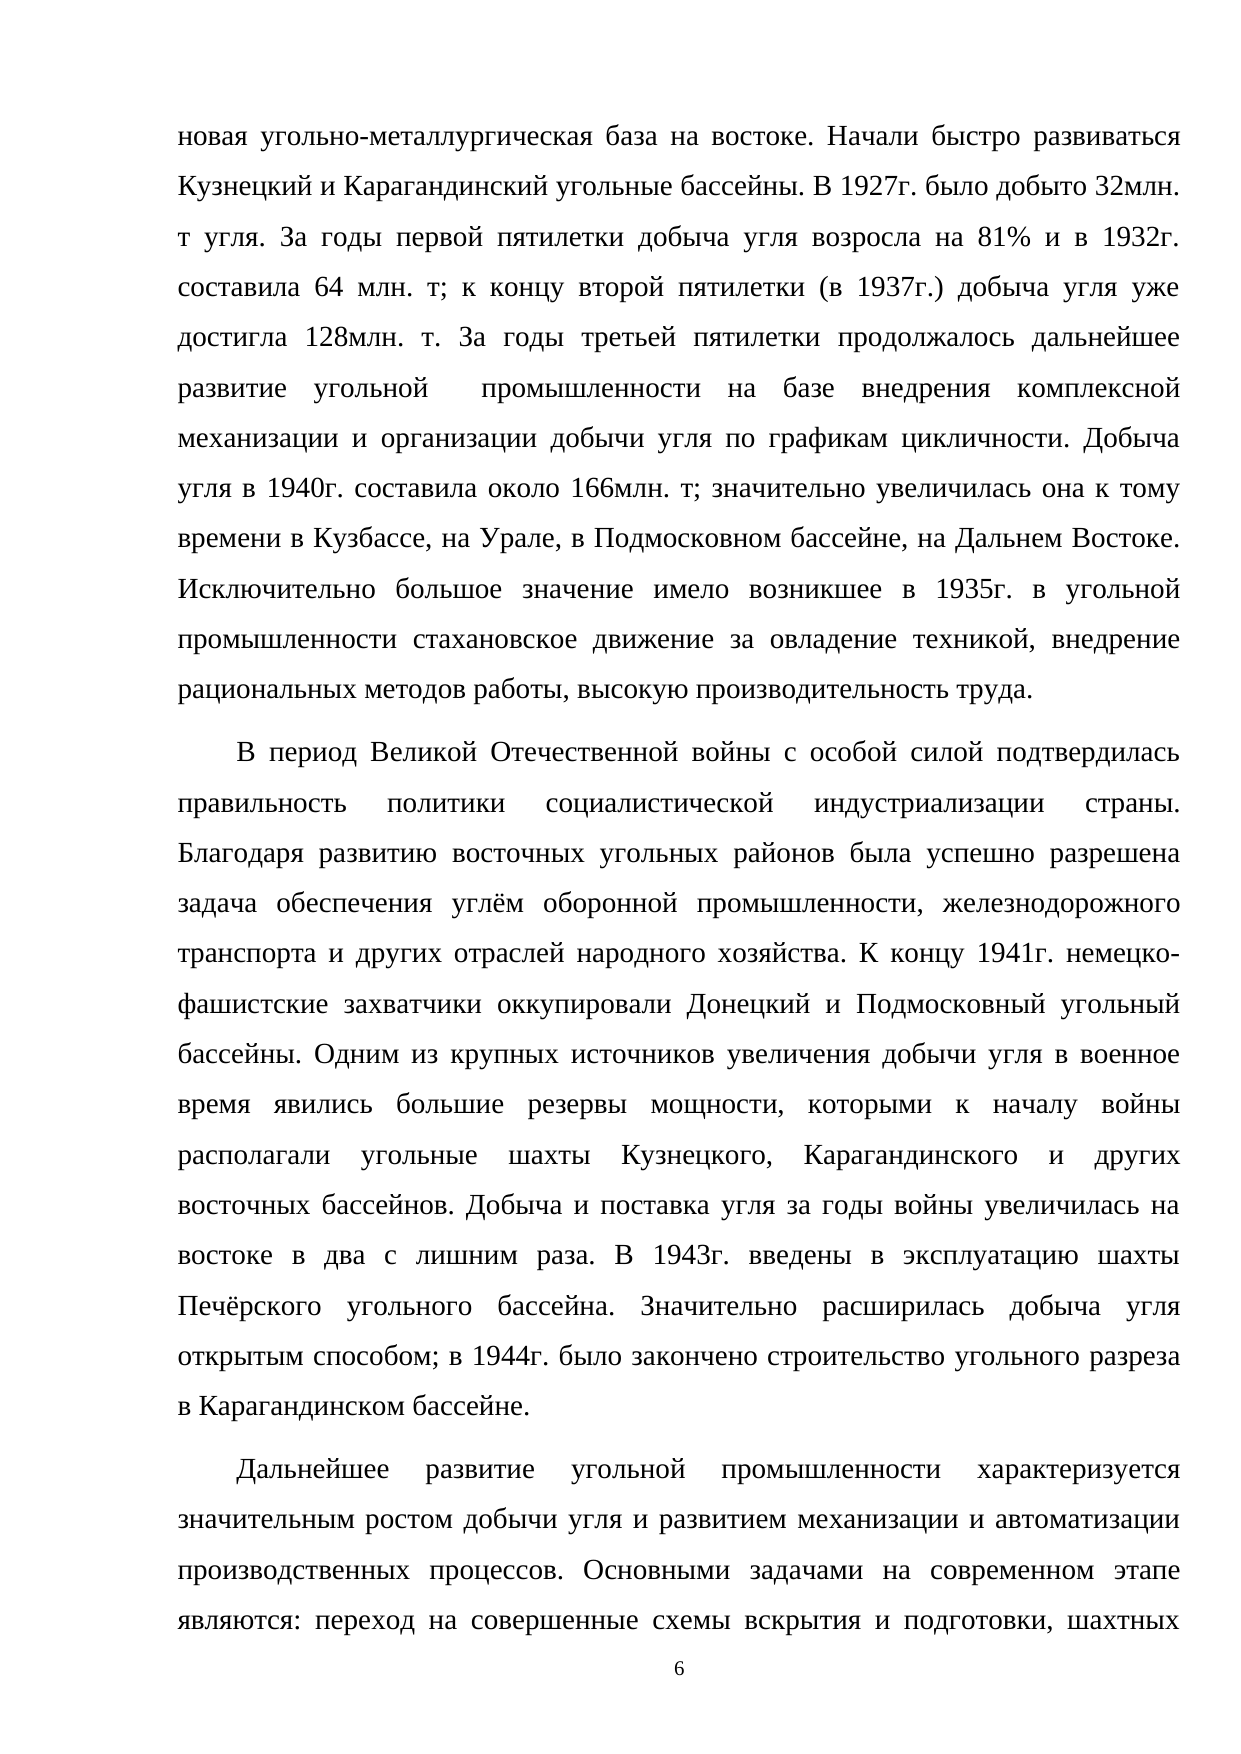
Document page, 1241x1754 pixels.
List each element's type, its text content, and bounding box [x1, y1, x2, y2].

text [177, 1451, 1181, 1636]
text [177, 118, 1181, 705]
text В период Великой Отечественной войны с особой силой подтвердилась правильность политики социалистической индустриализации страны. Благодаря развитию восточных угольных районов была успешно разрешена задача обеспечения углём оборонной промышленности, железнодорожного транспорта и других отраслей народного хозяйства. К концу 1941г. немецко-фашистские захватчики оккупировали Донецкий и Подмосковный угольный бассейны. Одним из крупных источников увеличения добычи угля в военное время явились большие резервы мощности, которыми к началу войны располагали угольные шахты Кузнецкого, Карагандинского и других восточных бассейнов. Добыча и поставка угля за годы войны увеличилась на востоке в два с лишним раза. В 1943г. введены в эксплуатацию шахты Печёрского угольного бассейна. Значительно расширилась добыча угля открытым способом; в 1944г. было закончено строительство угольного разреза в Карагандинском бассейне. [177, 734, 1181, 1422]
